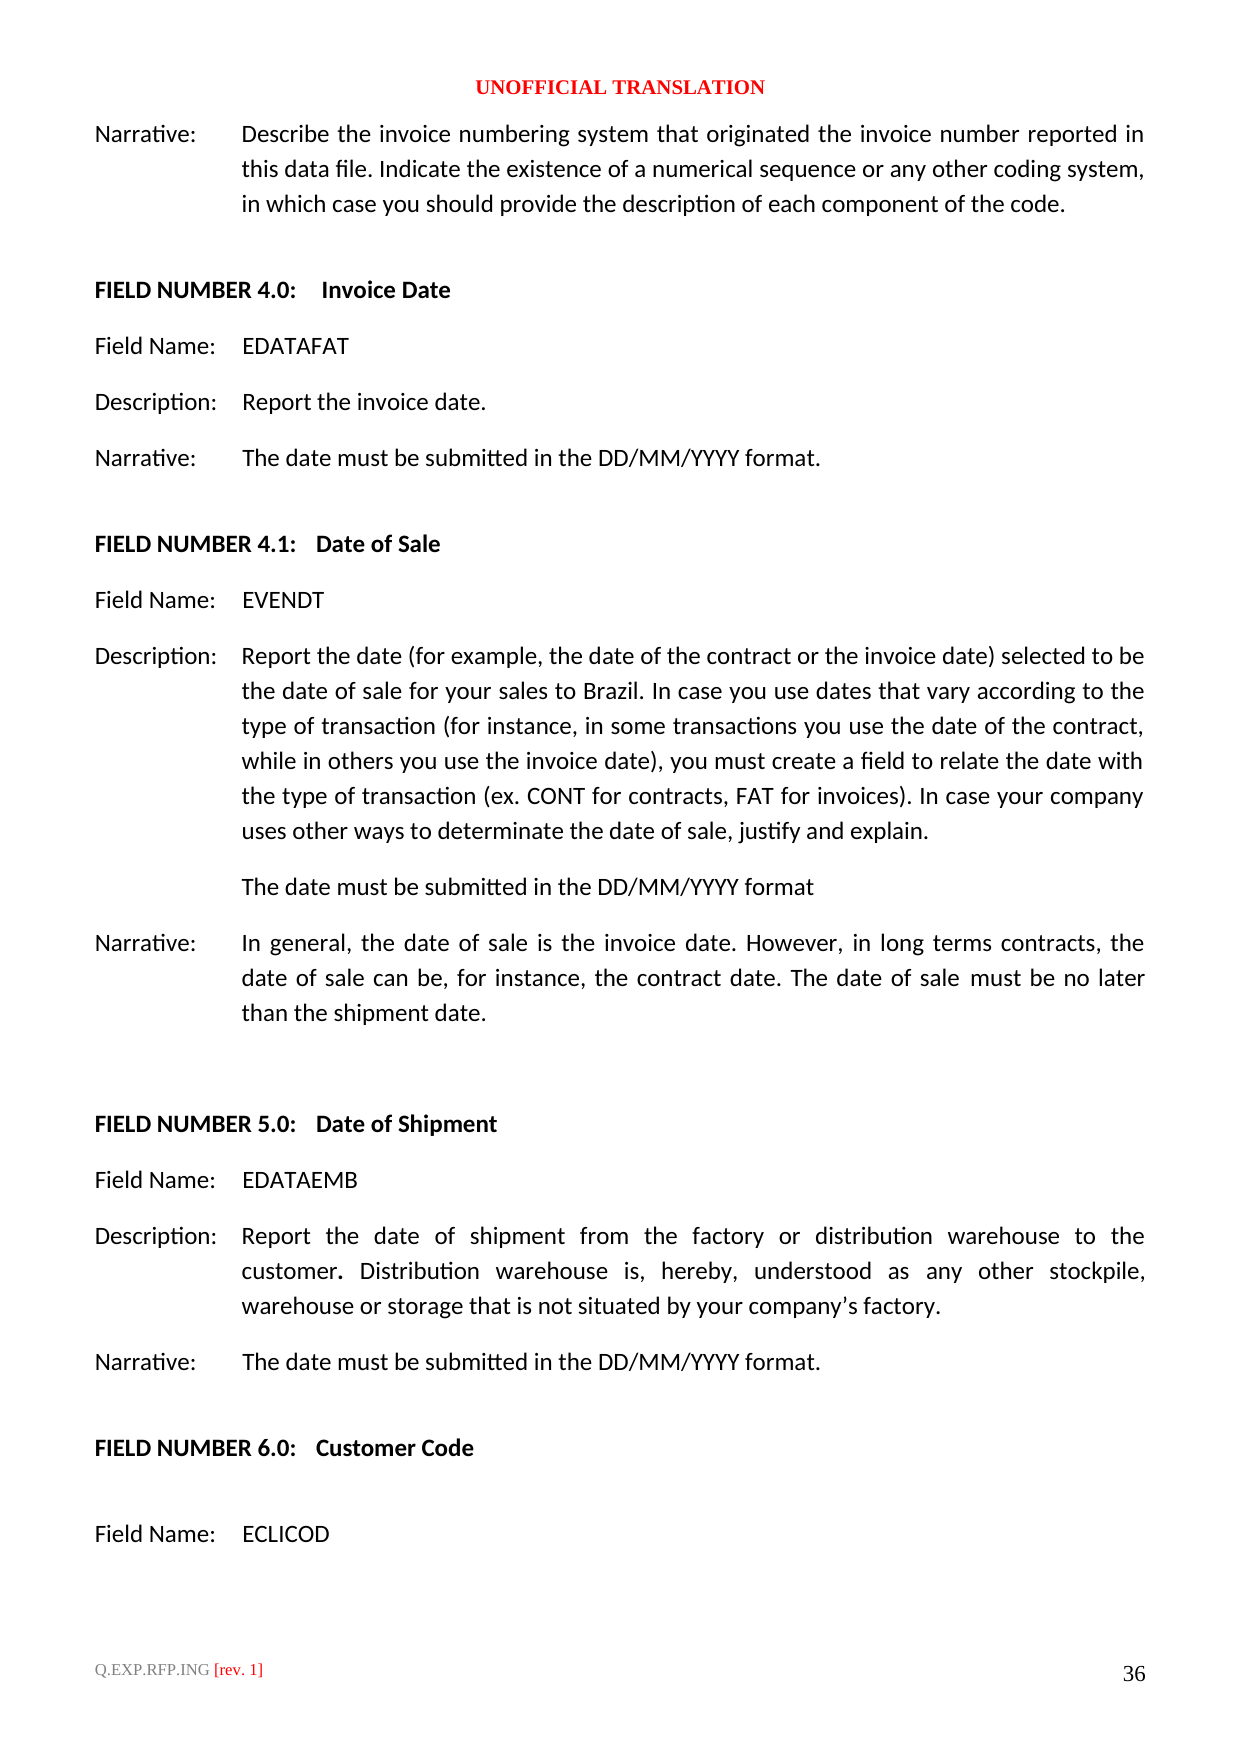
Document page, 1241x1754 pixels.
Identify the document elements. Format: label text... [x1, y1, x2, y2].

text Narrative: The date must be submitted in the DD/MM/YYYY format. [94, 442, 1146, 472]
text Field Name: EDATAEMB [94, 1164, 1146, 1195]
text FIELD NUMBER 4.1: Date of Sale [94, 528, 1146, 559]
text The date must be submitted in the DD/MM/YYYY format [94, 871, 1146, 901]
text Narrative: Describe the invoice numbering system that originated the invoice number reported in this data file. Indicate the existence of a numerical sequence or any other coding system, in which case you should provide the description of each component of the code. [94, 118, 1146, 219]
text Description: Report the date (for example, the date of the contract or the invoice date) selected to be the date of sale for your sales to Brazil. In case you use dates that vary according to the type of transaction (for instance, in some transactions you use the date of the contract, while in others you use the invoice date), you must create a field to relate the date with the type of transaction (ex. CONT for contracts, FAT for invoices). In case your company uses other ways to determinate the date of sale, justify and explain. [94, 640, 1146, 846]
text FIELD NUMBER 6.0: Customer Code [94, 1432, 1146, 1463]
text Description: Report the invoice date. [94, 386, 1146, 417]
text Field Name: EDATAFAT [94, 330, 1146, 361]
text FIELD NUMBER 4.0: Invoice Date [94, 274, 1146, 305]
text Field Name: ECLICOD [94, 1518, 1146, 1549]
text Narrative: The date must be submitted in the DD/MM/YYYY format. [94, 1346, 1146, 1376]
text FIELD NUMBER 5.0: Date of Shipment [94, 1108, 1146, 1139]
text Narrative: In general, the date of sale is the invoice date. However, in long terms contracts, the date of sale can be, for instance, the contract date. The date of sale must be no later than the shipment date. [94, 927, 1146, 1027]
text Description: Report the date of shipment from the factory or distribution warehouse to the customer. Distribution warehouse is, hereby, understood as any other stockpile, warehouse or storage that is not situated by your company’s factory. [94, 1220, 1146, 1321]
text Field Name: EVENDT [94, 584, 1146, 615]
